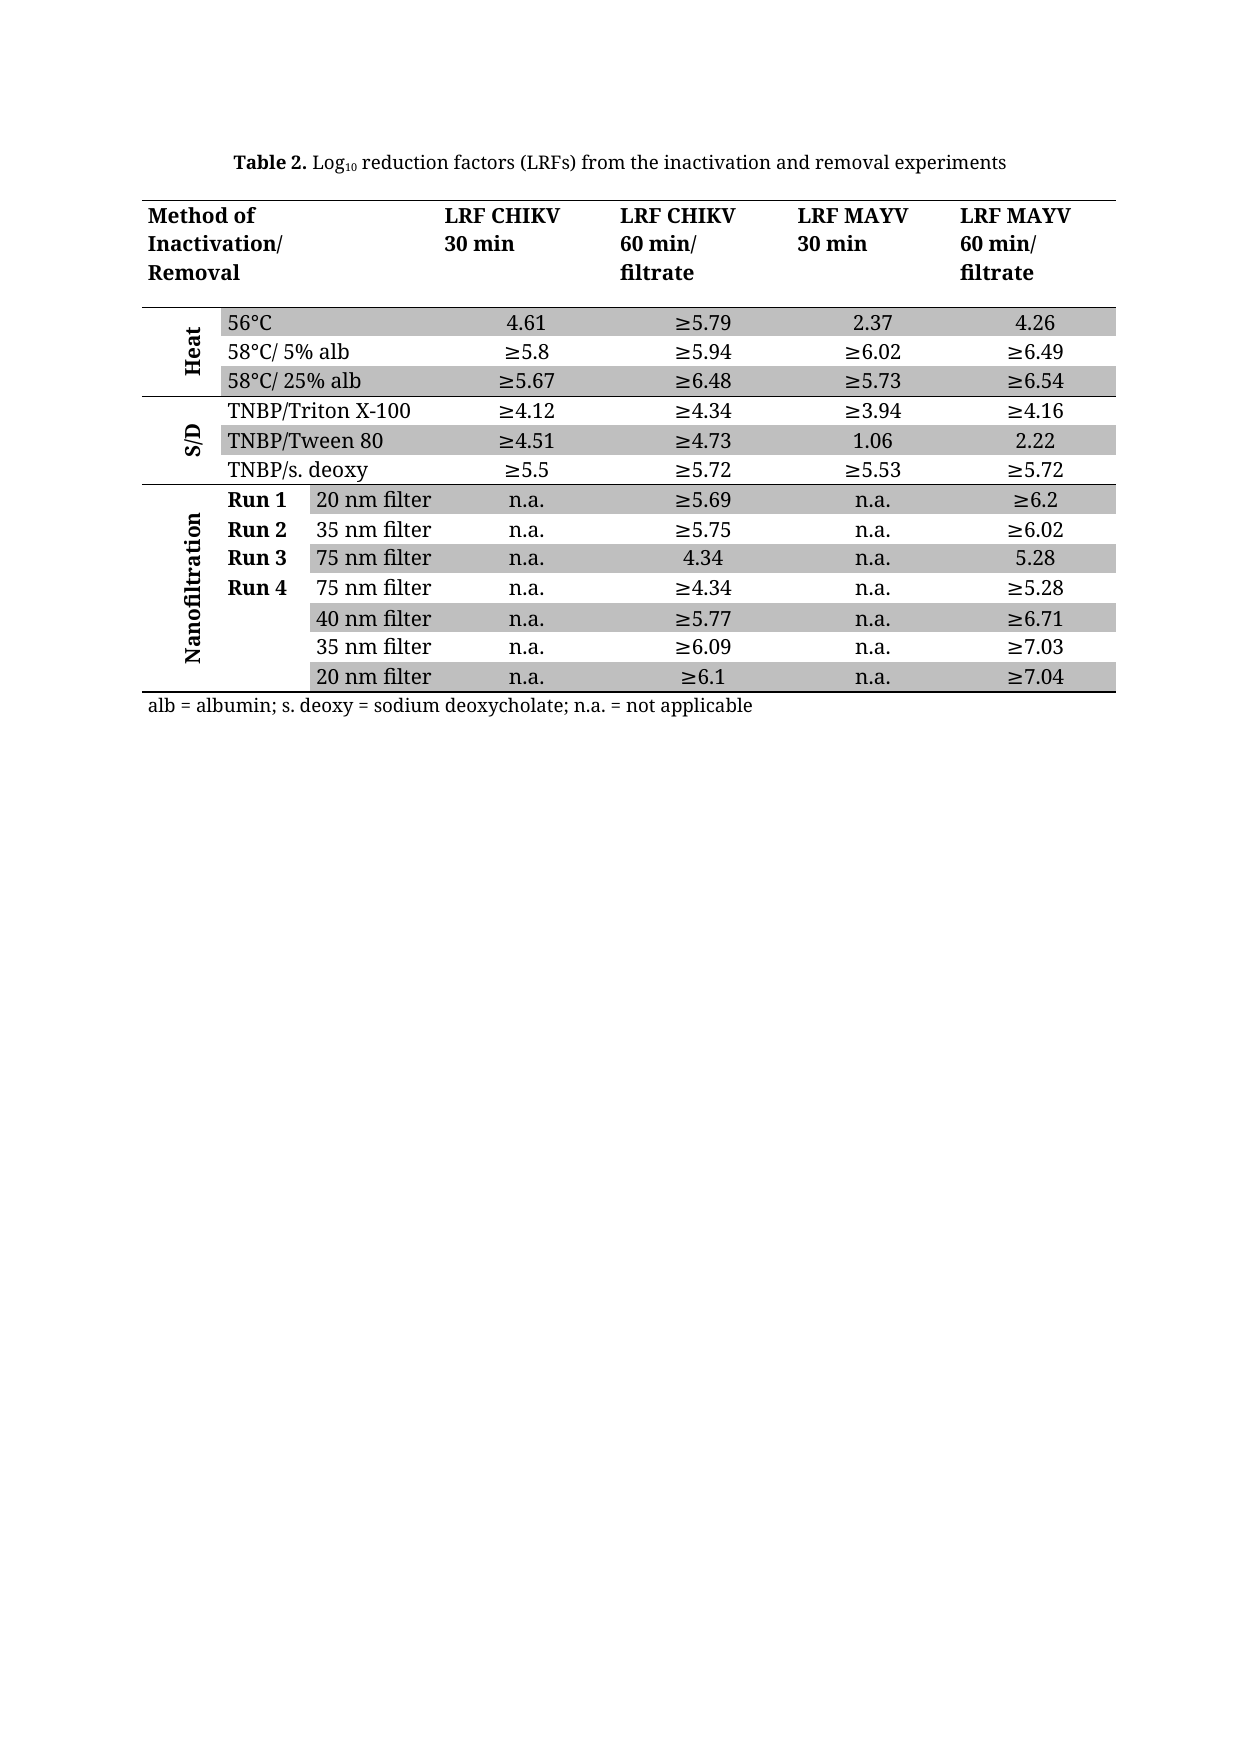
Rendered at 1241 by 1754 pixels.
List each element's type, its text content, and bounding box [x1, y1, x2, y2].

table_cell n.a. [439, 662, 614, 691]
table_cell ≥6.54 [954, 366, 1116, 396]
table_cell ≥6.02 [791, 336, 954, 366]
table_cell S/D [142, 397, 221, 484]
table_header Method of Inactivation/ Removal [142, 201, 439, 307]
table_cell ≥6.71 [954, 603, 1116, 632]
table_cell n.a. [439, 514, 614, 543]
table_cell ≥5.75 [614, 514, 791, 543]
table_header LRF CHIKV 60 min/ filtrate [614, 201, 791, 307]
table_cell 35 nm filter [310, 632, 439, 662]
table_cell n.a. [791, 514, 954, 543]
table_cell 56°C [221, 308, 439, 336]
table_cell ≥6.09 [614, 632, 791, 662]
table_cell ≥6.48 [614, 366, 791, 396]
table_cell n.a. [439, 632, 614, 662]
table_cell n.a. [439, 485, 614, 514]
table_cell n.a. [439, 544, 614, 573]
table_cell TNBP/Triton X-100 [221, 397, 439, 425]
table_cell Heat [142, 308, 221, 396]
table_cell n.a. [791, 662, 954, 691]
table_cell 2.22 [954, 425, 1116, 455]
table_cell ≥5.69 [614, 485, 791, 514]
table_cell 2.37 [791, 308, 954, 336]
table_cell ≥4.73 [614, 425, 791, 455]
table_cell ≥5.94 [614, 336, 791, 366]
table_cell ≥4.34 [614, 573, 791, 603]
table_cell n.a. [791, 485, 954, 514]
table_cell ≥4.34 [614, 397, 791, 425]
table_cell n.a. [791, 573, 954, 603]
table_cell ≥7.04 [954, 662, 1116, 691]
table_cell ≥6.02 [954, 514, 1116, 543]
table_cell ≥6.2 [954, 485, 1116, 514]
table_cell ≥4.51 [439, 425, 614, 455]
table_cell Run 3 [221, 544, 310, 573]
table_cell n.a. [439, 573, 614, 603]
table_cell Run 4 [221, 573, 310, 691]
table_header LRF MAYV 60 min/ filtrate [954, 201, 1116, 307]
table_cell n.a. [791, 544, 954, 573]
table_cell 20 nm filter [310, 662, 439, 691]
table_cell ≥5.79 [614, 308, 791, 336]
table_cell TNBP/s. deoxy [221, 455, 439, 484]
table_cell ≥5.73 [791, 366, 954, 396]
table_cell 58°C/ 25% alb [221, 366, 439, 396]
table_cell 20 nm filter [310, 485, 439, 514]
table_header LRF MAYV 30 min [791, 201, 954, 307]
table_cell 1.06 [791, 425, 954, 455]
table_cell ≥5.8 [439, 336, 614, 366]
table_cell ≥5.28 [954, 573, 1116, 603]
table_cell ≥5.5 [439, 455, 614, 484]
table_cell 75 nm filter [310, 544, 439, 573]
table_header LRF CHIKV 30 min [439, 201, 614, 307]
table_cell Run 2 [221, 514, 310, 543]
table_cell n.a. [791, 603, 954, 632]
table_cell 58°C/ 5% alb [221, 336, 439, 366]
table_cell 4.61 [439, 308, 614, 336]
table_cell n.a. [791, 632, 954, 662]
table_cell Run 1 [221, 485, 310, 514]
table_cell ≥4.16 [954, 397, 1116, 425]
text alb = albumin; s. deoxy = sodium deoxycholate; n.a. = not applicable [148, 693, 1093, 718]
text Table 2. Log10 reduction factors (LRFs) from the inactivation and removal experiments [148, 148, 1093, 175]
table_cell ≥3.94 [791, 397, 954, 425]
table_cell Nanofiltration [142, 485, 221, 691]
table_cell ≥5.72 [614, 455, 791, 484]
table_cell ≥4.12 [439, 397, 614, 425]
table_cell ≥5.77 [614, 603, 791, 632]
table_cell 40 nm filter [310, 603, 439, 632]
table_cell 4.26 [954, 308, 1116, 336]
table_cell ≥5.67 [439, 366, 614, 396]
table_cell ≥7.03 [954, 632, 1116, 662]
table_cell 4.34 [614, 544, 791, 573]
table_cell ≥5.53 [791, 455, 954, 484]
table_cell ≥5.72 [954, 455, 1116, 484]
table_cell ≥6.49 [954, 336, 1116, 366]
table_cell 75 nm filter [310, 573, 439, 603]
table_cell TNBP/Tween 80 [221, 425, 439, 455]
table_cell n.a. [439, 603, 614, 632]
table_cell 35 nm filter [310, 514, 439, 543]
table_cell 5.28 [954, 544, 1116, 573]
table_cell ≥6.1 [614, 662, 791, 691]
